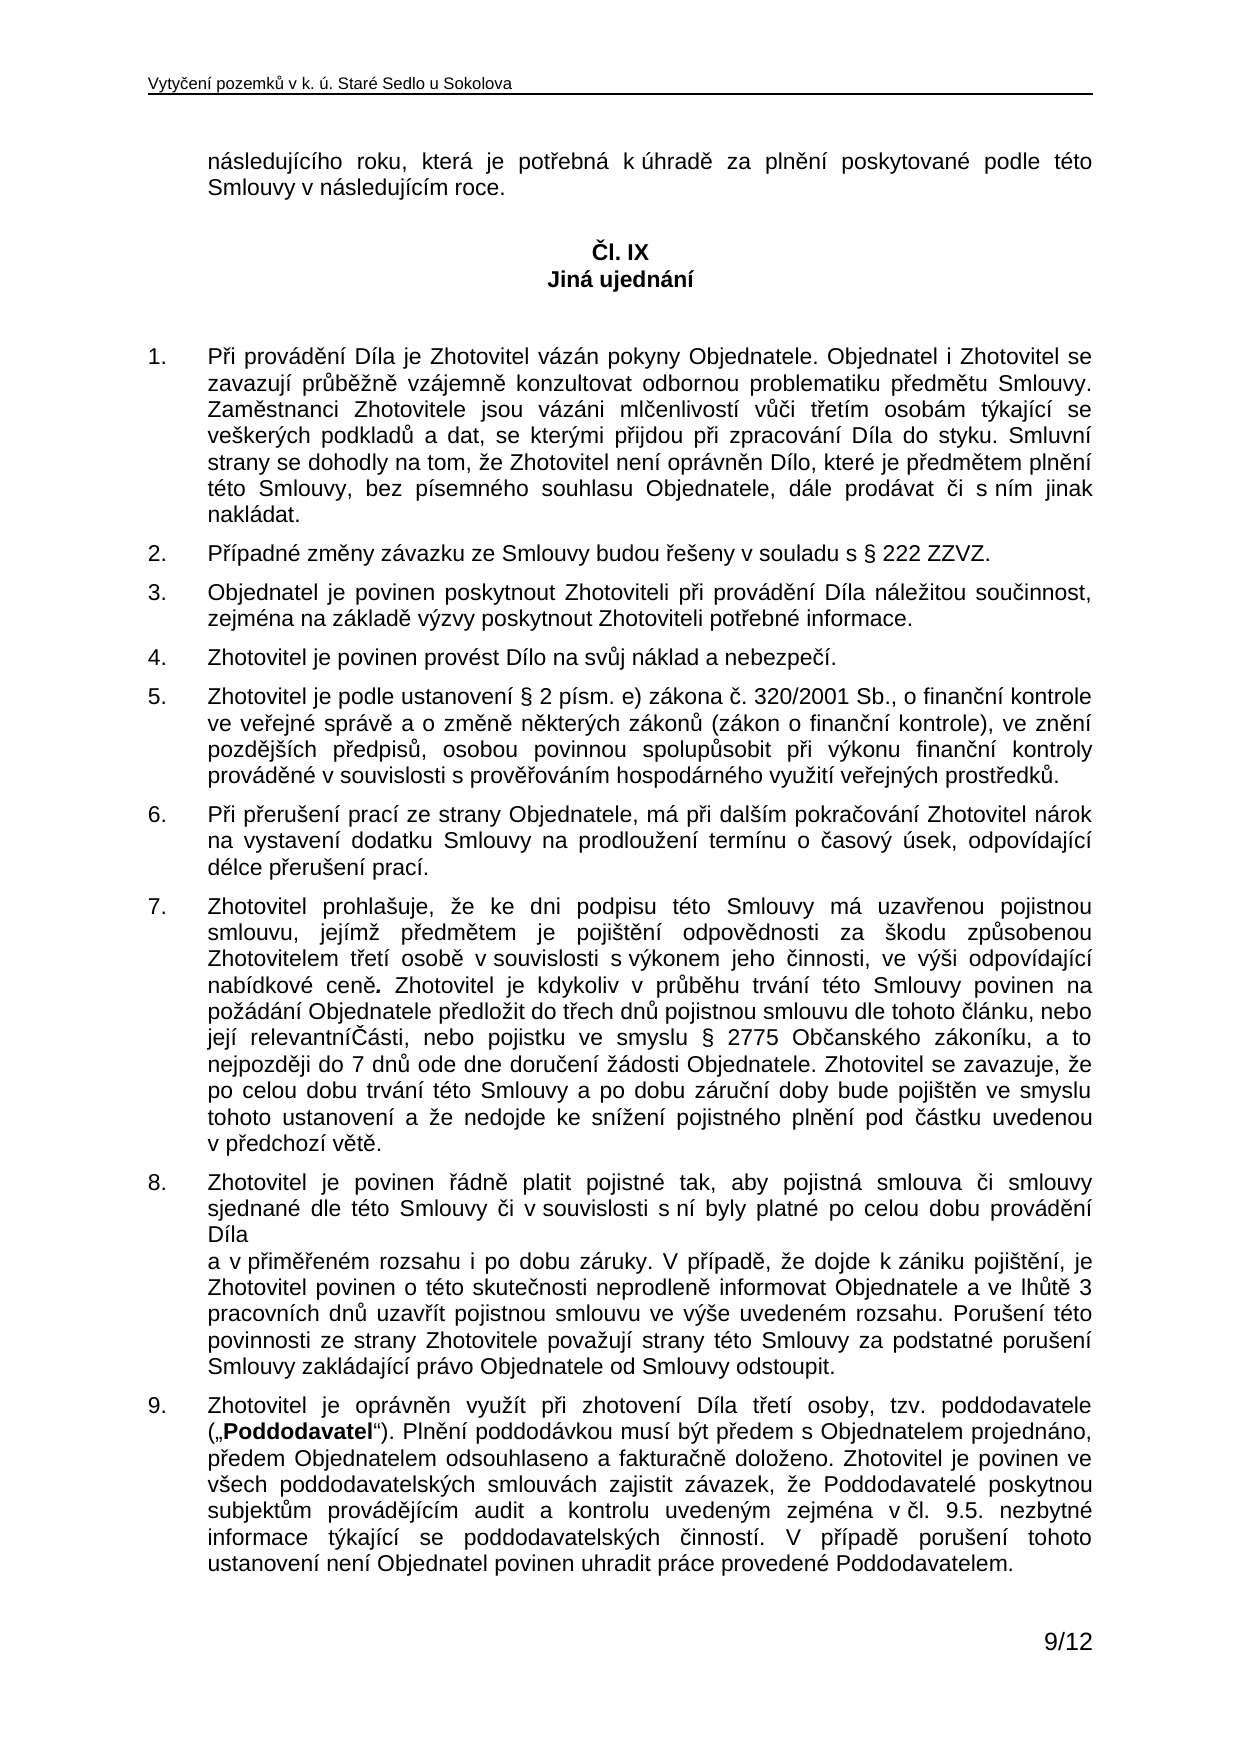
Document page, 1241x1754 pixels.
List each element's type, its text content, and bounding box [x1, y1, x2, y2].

list Zhotovitel je povinen řádně platit pojistné tak, aby pojistná smlouva či smlouvy sjednané dle této Smlouvy či v souvislosti s ní byly platné po celou dobu provádění Díla a v přiměřeném rozsahu i po dobu záruky. V případě, že dojde k zániku pojištění, je Zhotovitel povinen o této skutečnosti neprodleně informovat Objednatele a ve lhůtě 3 pracovních dnů uzavřít pojistnou smlouvu ve výše uvedeném rozsahu. Porušení této povinnosti ze strany Zhotovitele považují strany této Smlouvy za podstatné porušení Smlouvy zakládající právo Objednatele od Smlouvy odstoupit. [148, 1169, 1093, 1379]
list Při přerušení prací ze strany Objednatele, má při dalším pokračování Zhotovitel nárok na vystavení dodatku Smlouvy na prodloužení termínu o časový úsek, odpovídající délce přerušení prací. [148, 801, 1093, 880]
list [148, 148, 1093, 200]
list Případné změny závazku ze Smlouvy budou řešeny v souladu s § 222 ZZVZ. [148, 540, 1093, 567]
list Při provádění Díla je Zhotovitel vázán pokyny Objednatele. Objednatel i Zhotovitel se zavazují průběžně vzájemně konzultovat odbornou problematiku předmětu Smlouvy. Zaměstnanci Zhotovitele jsou vázáni mlčenlivostí vůči třetím osobám týkající se veškerých podkladů a dat, se kterými přijdou při zpracování Díla do styku. Smluvní strany se dohodly na tom, že Zhotovitel není oprávněn Dílo, které je předmětem plnění této Smlouvy, bez písemného souhlasu Objednatele, dále prodávat či s ním jinak nakládat. [148, 343, 1093, 528]
list Zhotovitel je oprávněn využít při zhotovení Díla třetí osoby, tzv. poddodavatele („Poddodavatel“). Plnění poddodávkou musí být předem s Objednatelem projednáno, předem Objednatelem odsouhlaseno a fakturačně doloženo. Zhotovitel je povinen ve všech poddodavatelských smlouvách zajistit závazek, že Poddodavatelé poskytnou subjektům provádějícím audit a kontrolu uvedeným zejména v čl. 9.5. nezbytné informace týkající se poddodavatelských činností. V případě porušení tohoto ustanovení není Objednatel povinen uhradit práce provedené Poddodavatelem. [148, 1392, 1093, 1576]
list Zhotovitel je podle ustanovení § 2 písm. e) zákona č. 320/2001 Sb., o finanční kontrole ve veřejné správě a o změně některých zákonů (zákon o finanční kontrole), ve znění pozdějších předpisů, osobou povinnou spolupůsobit při výkonu finanční kontroly prováděné v souvislosti s prověřováním hospodárného využití veřejných prostředků. [148, 683, 1093, 788]
subtitle Čl. IX [148, 239, 1093, 266]
list Objednatel je povinen poskytnout Zhotoviteli při provádění Díla náležitou součinnost, zejména na základě výzvy poskytnout Zhotoviteli potřebné informace. [148, 579, 1093, 632]
list Zhotovitel je povinen provést Dílo na svůj náklad a nebezpečí. [148, 644, 1093, 671]
list Zhotovitel prohlašuje, že ke dni podpisu této Smlouvy má uzavřenou pojistnou smlouvu, jejímž předmětem je pojištění odpovědnosti za škodu způsobenou Zhotovitelem třetí osobě v souvislosti s výkonem jeho činnosti, ve výši odpovídající nabídkové ceně. Zhotovitel je kdykoliv v průběhu trvání této Smlouvy povinen na požádání Objednatele předložit do třech dnů pojistnou smlouvu dle tohoto článku, nebo její relevantníČásti, nebo pojistku ve smyslu § 2775 Občanského zákoníku, a to nejpozději do 7 dnů ode dne doručení žádosti Objednatele. Zhotovitel se zavazuje, že po celou dobu trvání této Smlouvy a po dobu záruční doby bude pojištěn ve smyslu tohoto ustanovení a že nedojde ke snížení pojistného plnění pod částku uvedenou v předchozí větě. [148, 893, 1093, 1156]
subtitle Jiná ujednání [148, 266, 1093, 292]
